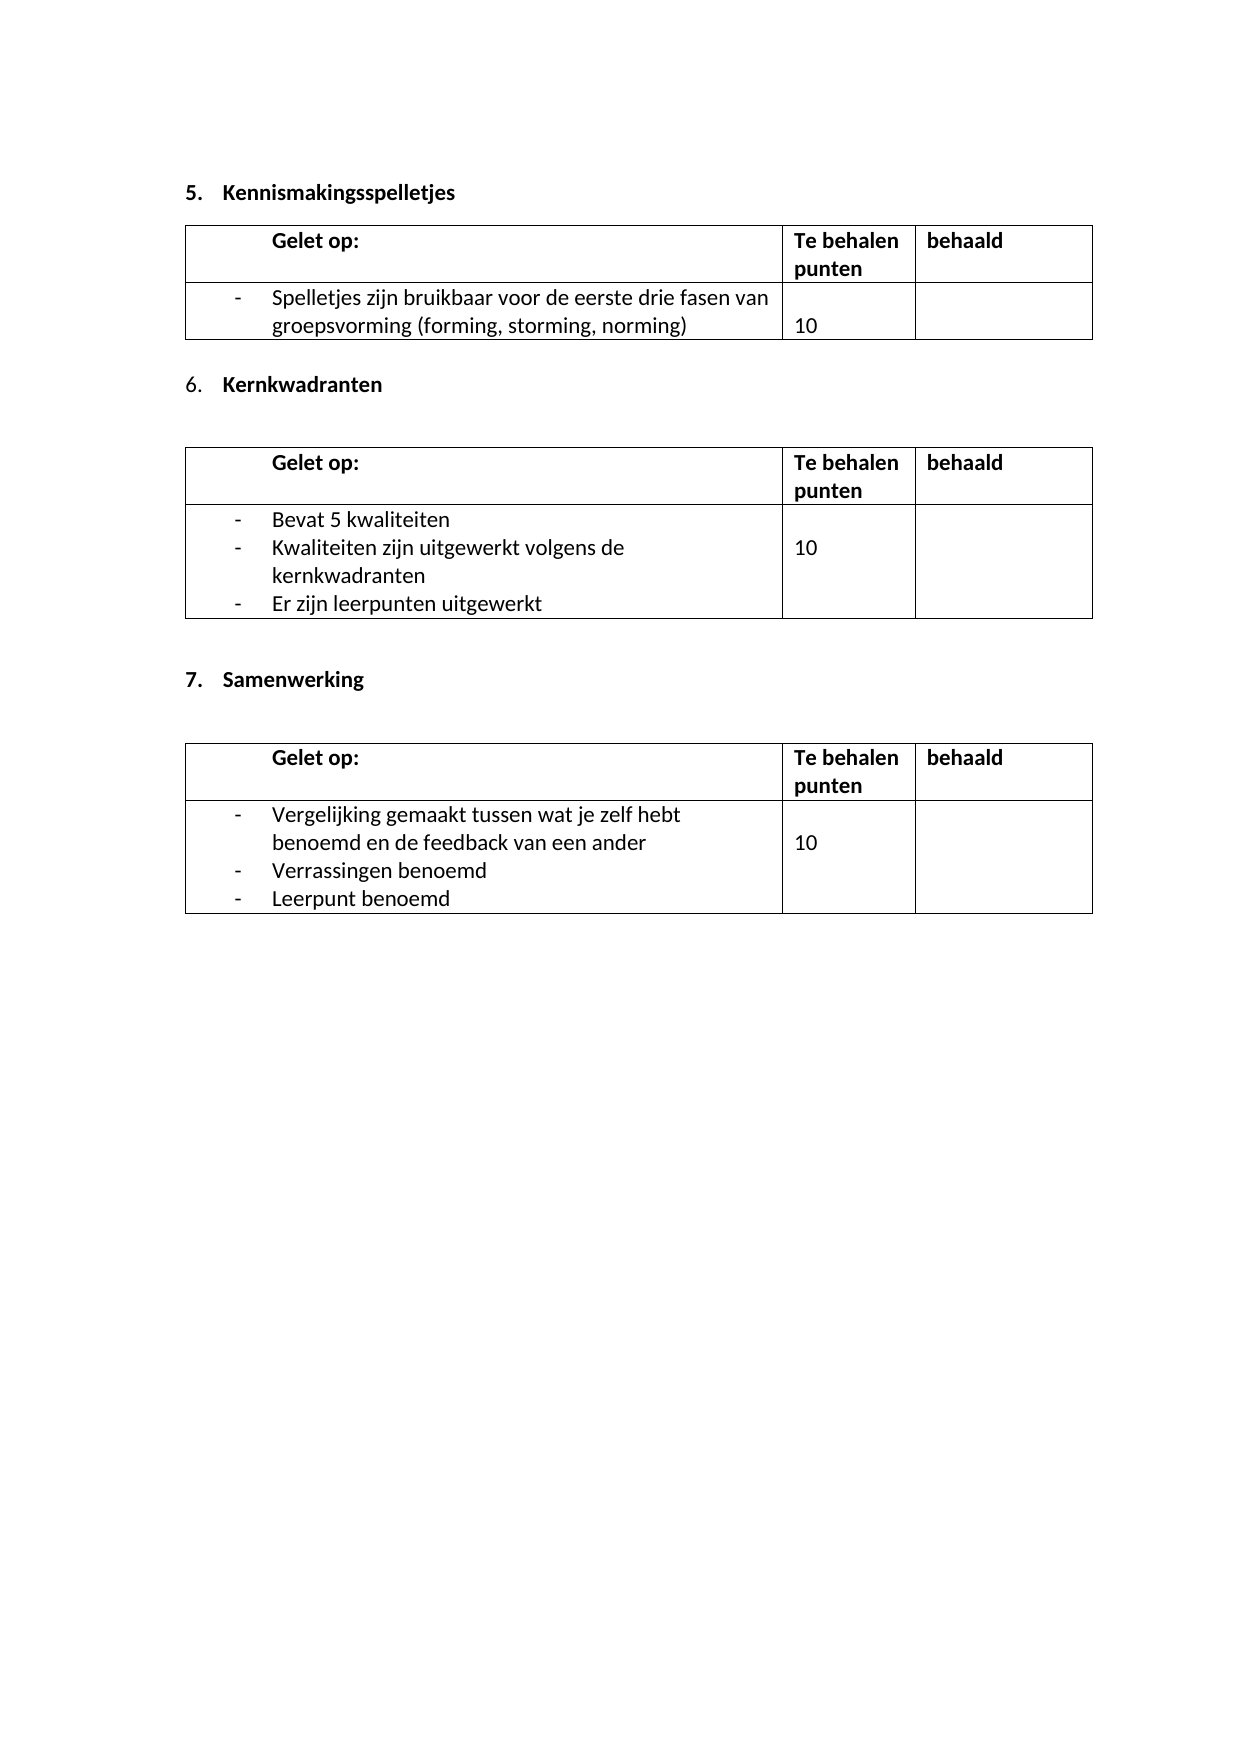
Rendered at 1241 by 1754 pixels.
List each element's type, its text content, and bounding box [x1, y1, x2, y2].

table_header Gelet op: [186, 226, 782, 282]
table_header behaald [916, 226, 1092, 282]
list Samenwerking [185, 665, 1093, 693]
table_header behaald [916, 448, 1092, 504]
list Kernkwadranten [185, 370, 1093, 398]
table_cell [916, 283, 1092, 339]
table_header Te behalen punten [783, 448, 915, 504]
table_header Gelet op: [186, 744, 782, 799]
table_cell [916, 505, 1092, 617]
table_cell 10 [783, 283, 915, 339]
table_cell Bevat 5 kwaliteiten Kwaliteiten zijn uitgewerkt volgens de kernkwadranten Er zijn leerpunten uitgewerkt [186, 505, 782, 617]
table_cell Spelletjes zijn bruikbaar voor de eerste drie fasen van groepsvorming (forming, storming, norming) [186, 283, 782, 339]
table_cell 10 [783, 801, 915, 913]
table_cell [916, 801, 1092, 913]
table_header Te behalen punten [783, 226, 915, 282]
table_cell Vergelijking gemaakt tussen wat je zelf hebt benoemd en de feedback van een ander Verrassingen benoemd Leerpunt benoemd [186, 801, 782, 913]
table_header behaald [916, 744, 1092, 799]
table_header Te behalen punten [783, 744, 915, 799]
list Kennismakingsspelletjes [185, 178, 1093, 206]
table_cell 10 [783, 505, 915, 617]
table_header Gelet op: [186, 448, 782, 504]
